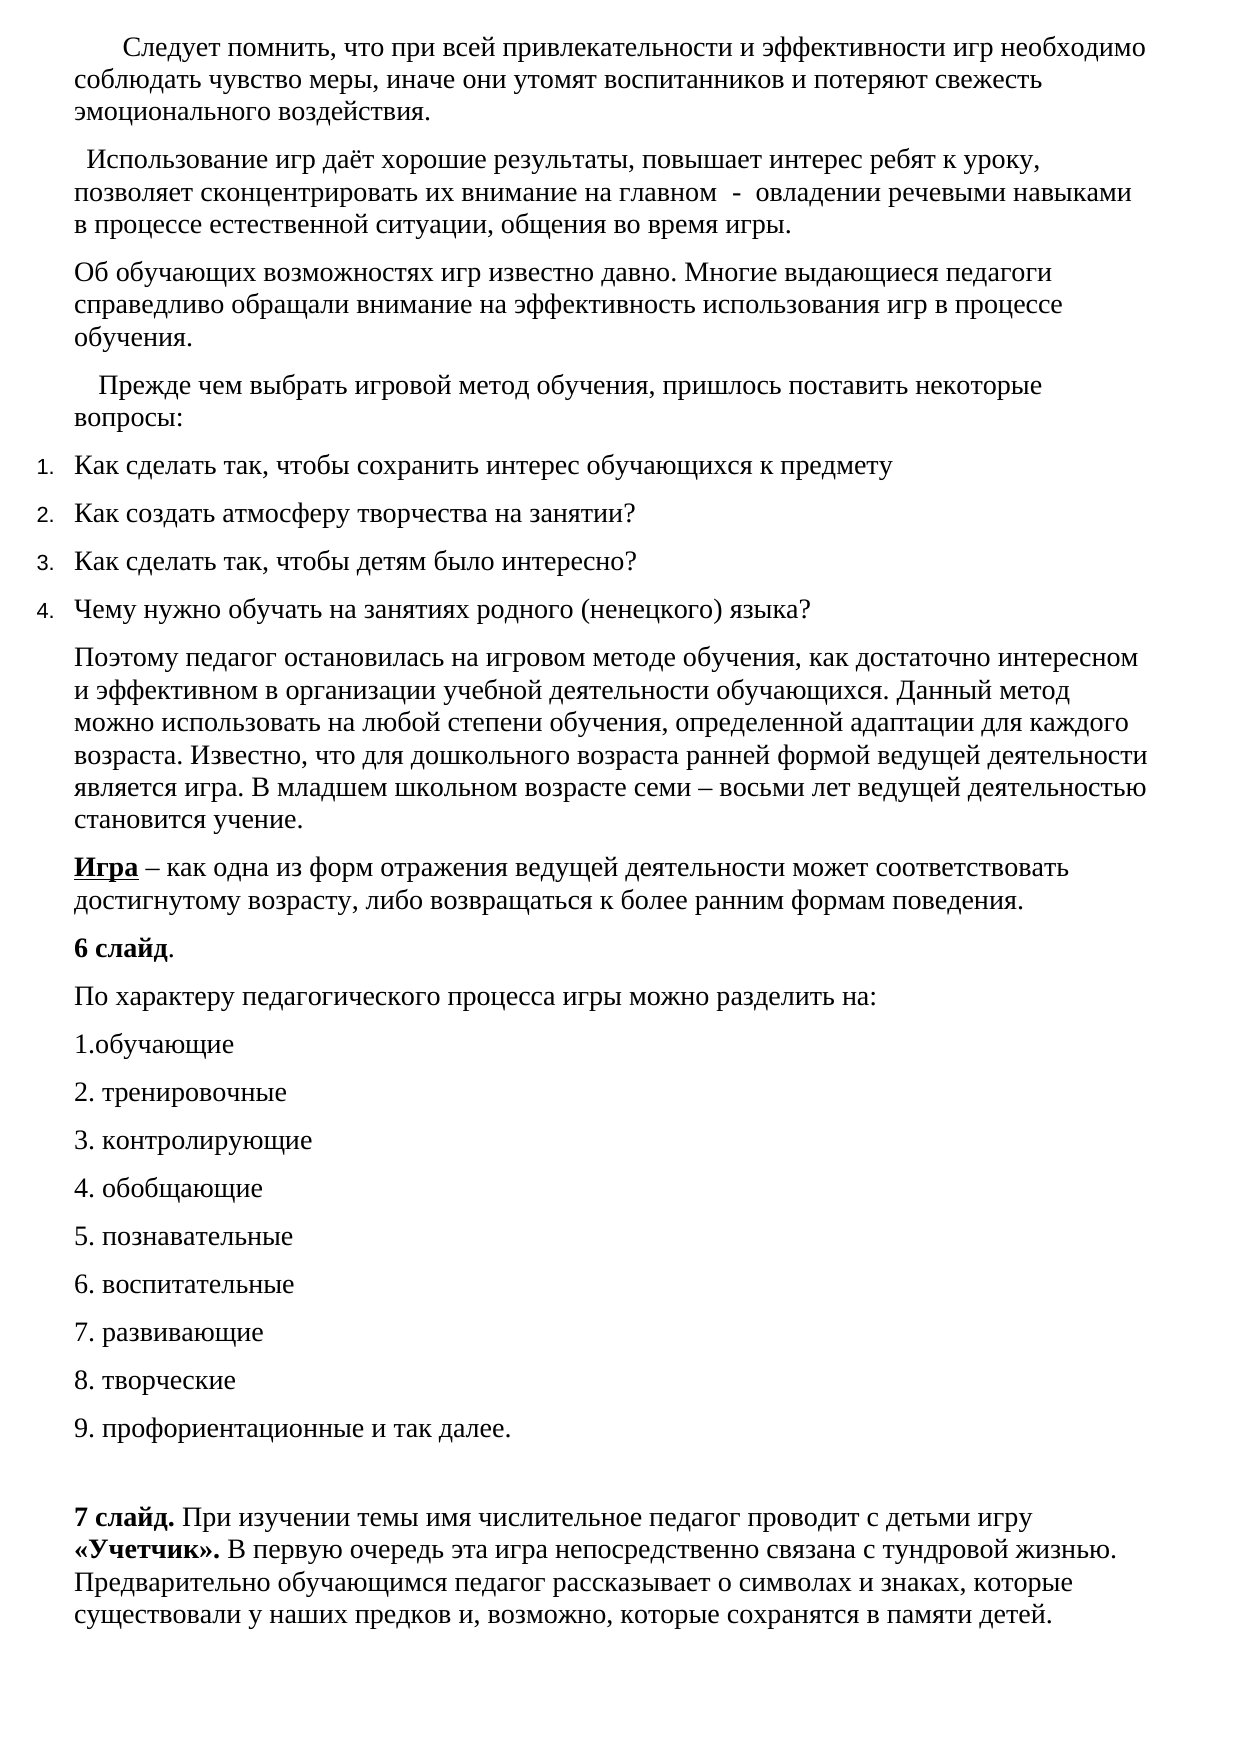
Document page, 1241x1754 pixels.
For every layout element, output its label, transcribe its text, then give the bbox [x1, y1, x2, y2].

text 3. контролирующие [74, 1123, 1152, 1155]
text По характеру педагогического процесса игры можно разделить на: [74, 979, 1152, 1011]
text Использование игр даёт хорошие результаты, повышает интерес ребят к уроку, позволяет сконцентрировать их внимание на главном - овладении речевыми навыками в процессе естественной ситуации, общения во время игры. [74, 142, 1152, 239]
list Как сделать так, чтобы детям было интересно? [36, 544, 1152, 577]
text 5. познавательные [74, 1219, 1152, 1251]
text 6. воспитательные [74, 1267, 1152, 1299]
text Следует помнить, что при всей привлекательности и эффективности игр необходимо соблюдать чувство меры, иначе они утомят воспитанников и потеряют свежесть эмоционального воздействия. [74, 29, 1152, 127]
text 8. творческие [74, 1363, 1152, 1396]
text Прежде чем выбрать игровой метод обучения, пришлось поставить некоторые вопросы: [74, 368, 1152, 433]
text 4. обобщающие [74, 1171, 1152, 1203]
text 9. профориентационные и так далее. [74, 1411, 1152, 1443]
list Как создать атмосферу творчества на занятии? [36, 496, 1152, 529]
text 7 слайд. При изучении темы имя числительное педагог проводит с детьми игру «Учетчик». В первую очередь эта игра непосредственно связана с тундровой жизнью. Предварительно обучающимся педагог рассказывает о символах и знаках, которые существовали у наших предков и, возможно, которые сохранятся в памяти детей. [74, 1500, 1152, 1629]
list Как сделать так, чтобы сохранить интерес обучающихся к предмету [36, 448, 1152, 481]
text Об обучающих возможностях игр известно давно. Многие выдающиеся педагоги справедливо обращали внимание на эффективность использования игр в процессе обучения. [74, 255, 1152, 352]
list Чему нужно обучать на занятиях родного (ненецкого) языка? [36, 592, 1152, 625]
text 2. тренировочные [74, 1075, 1152, 1107]
text Игра – как одна из форм отражения ведущей деятельности может соответствовать достигнутому возрасту, либо возвращаться к более ранним формам поведения. [74, 851, 1152, 915]
text 1.обучающие [74, 1027, 1152, 1059]
text 7. развивающие [74, 1315, 1152, 1347]
text 6 слайд. [74, 931, 1152, 963]
text Поэтому педагог остановилась на игровом методе обучения, как достаточно интересном и эффективном в организации учебной деятельности обучающихся. Данный метод можно использовать на любой степени обучения, определенной адаптации для каждого возраста. Известно, что для дошкольного возраста ранней формой ведущей деятельности является игра. В младшем школьном возрасте семи – восьми лет ведущей деятельностью становится учение. [74, 641, 1152, 835]
